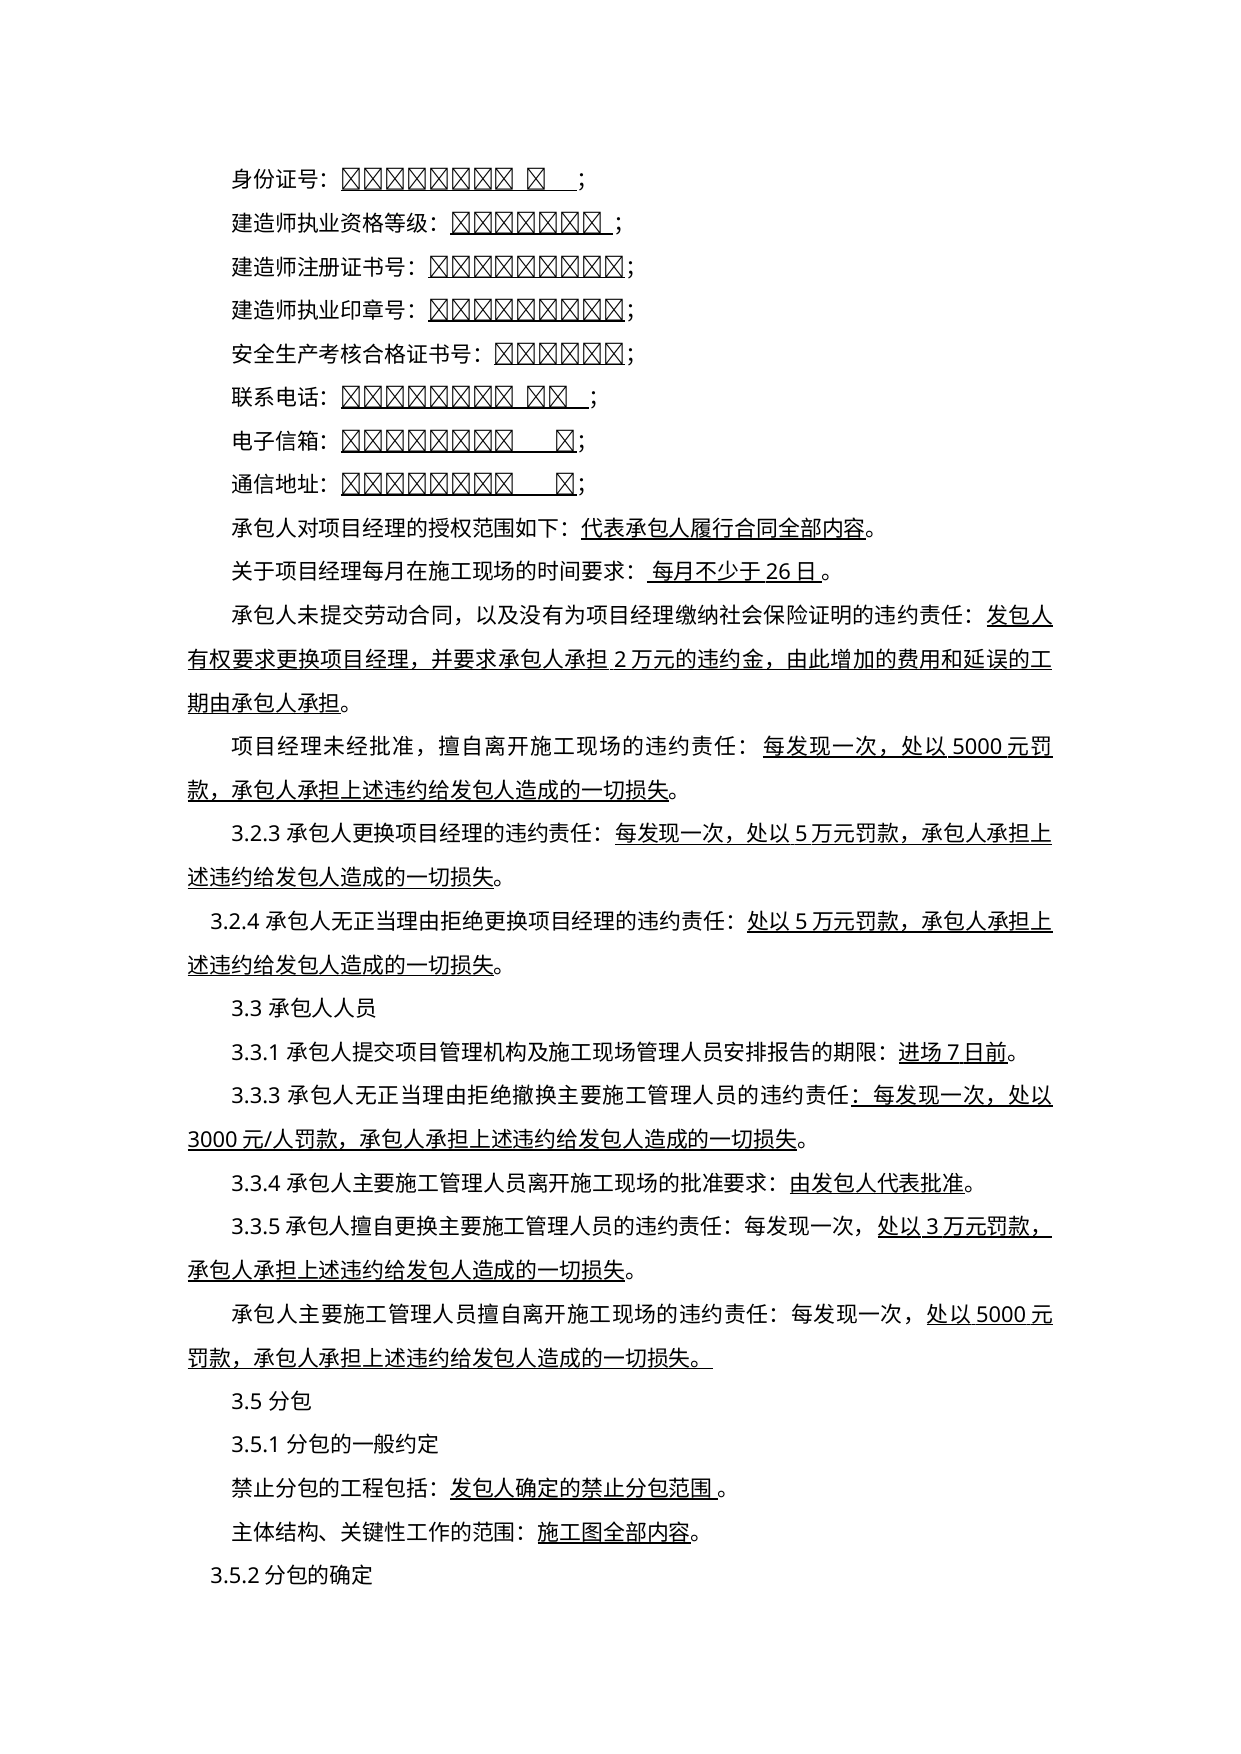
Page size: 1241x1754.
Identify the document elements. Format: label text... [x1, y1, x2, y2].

text 3.5 分包 [187, 1384, 1053, 1416]
text 建造师注册证书号：； [187, 249, 1053, 282]
text 联系电话：  ； [187, 380, 1053, 412]
text 3.5.2分包的确定 [187, 1558, 1053, 1590]
text 承包人未提交劳动合同，以及没有为项目经理缴纳社会保险证明的违约责任：发包人有权要求更换项目经理，并要求承包人承担2万元的违约金，由此增加的费用和延误的工期由承包人承担。 [187, 597, 1053, 718]
text 安全生产考核合格证书号：； [187, 336, 1053, 369]
text 3.3.1 承包人提交项目管理机构及施工现场管理人员安排报告的期限：进场7日前。 [187, 1034, 1053, 1067]
text 3.2.3 承包人更换项目经理的违约责任：每发现一次，处以5万元罚款，承包人承担上述违约给发包人造成的一切损失。 [187, 816, 1053, 892]
text 建造师执业资格等级： ； [187, 206, 1053, 238]
text 3.3.4 承包人主要施工管理人员离开施工现场的批准要求：由发包人代表批准。 [187, 1165, 1053, 1198]
text 承包人对项目经理的授权范围如下：代表承包人履行合同全部内容。 [187, 510, 1053, 543]
text 3.2.4 承包人无正当理由拒绝更换项目经理的违约责任：处以5万元罚款，承包人承担上述违约给发包人造成的一切损失。 [187, 903, 1053, 980]
text 主体结构、关键性工作的范围：施工图全部内容。 [187, 1514, 1053, 1547]
text 3.3.5承包人擅自更换主要施工管理人员的违约责任：每发现一次，处以3万元罚款，承包人承担上述违约给发包人造成的一切损失。 [187, 1209, 1053, 1285]
text 3.3 承包人人员 [187, 991, 1053, 1023]
text 关于项目经理每月在施工现场的时间要求： 每月不少于26日 。 [187, 554, 1053, 586]
text 禁止分包的工程包括：发包人确定的禁止分包范围 。 [187, 1471, 1053, 1503]
text 项目经理未经批准，擅自离开施工现场的违约责任：每发现一次，处以5000元罚款，承包人承担上述违约给发包人造成的一切损失。 [187, 729, 1053, 805]
text 通信地址： ； [187, 467, 1053, 499]
text 电子信箱： ； [187, 423, 1053, 456]
text 3.3.3 承包人无正当理由拒绝撤换主要施工管理人员的违约责任：每发现一次，处以3000元/人罚款，承包人承担上述违约给发包人造成的一切损失。 [187, 1078, 1053, 1154]
text 建造师执业印章号：； [187, 293, 1053, 325]
text 承包人主要施工管理人员擅自离开施工现场的违约责任：每发现一次，处以5000元罚款，承包人承担上述违约给发包人造成的一切损失。 [187, 1296, 1053, 1373]
text 3.5.1 分包的一般约定 [187, 1427, 1053, 1460]
text 身份证号：  ； [187, 162, 1053, 194]
